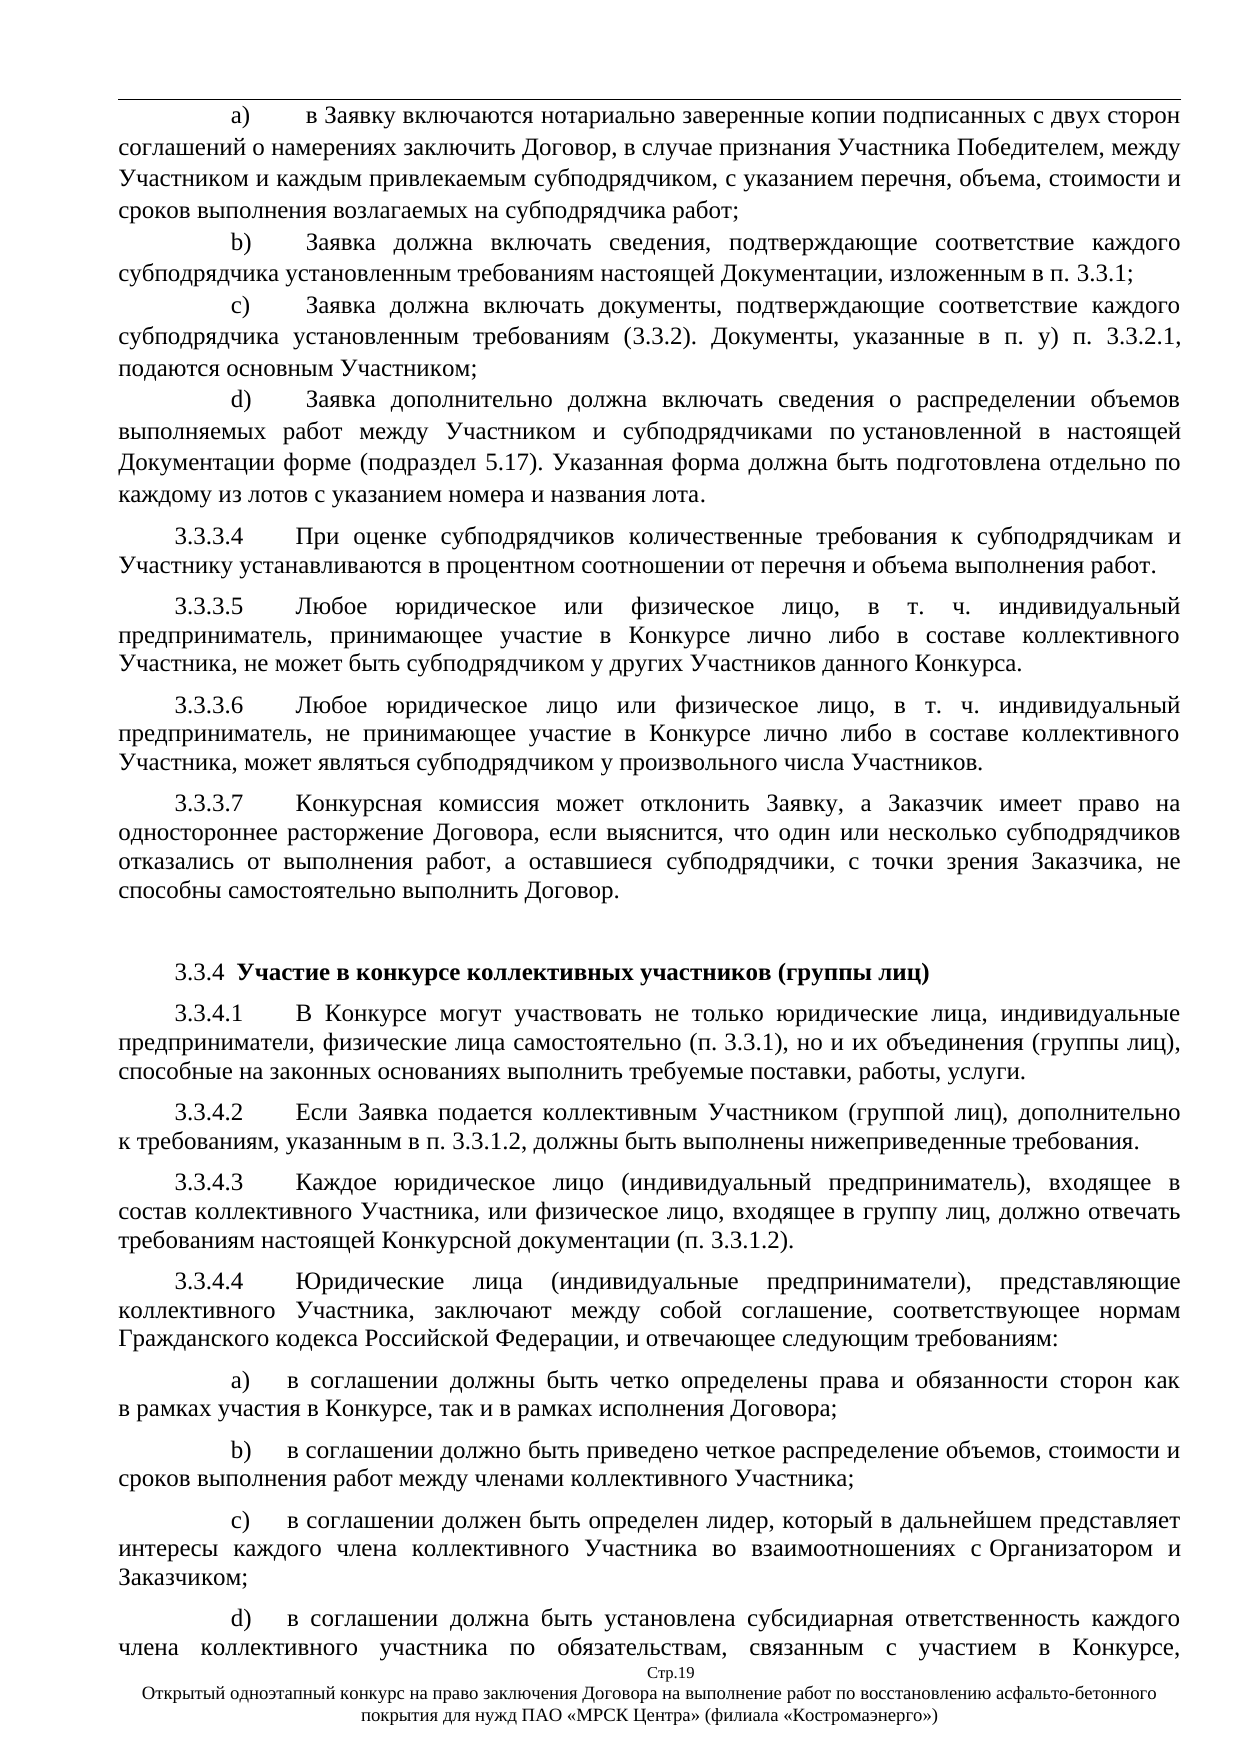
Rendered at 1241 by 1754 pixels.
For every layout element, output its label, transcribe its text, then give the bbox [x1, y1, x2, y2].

list Любое юридическое или физическое лицо, в т. ч. индивидуальный предприниматель, принимающее участие в Конкурсе лично либо в составе коллективного Участника, не может быть субподрядчиком у других Участников данного Конкурса. [118, 591, 1181, 677]
list Каждое юридическое лицо (индивидуальный предприниматель), входящее в состав коллективного Участника, или физическое лицо, входящее в группу лиц, должно отвечать требованиям настоящей Конкурсной документации (п. 3.3.1.2). [118, 1167, 1181, 1253]
list в Заявку включаются нотариально заверенные копии подписанных с двух сторон соглашений о намерениях заключить Договор, в случае признания Участника Победителем, между Участником и каждым привлекаемым субподрядчиком, с указанием перечня, объема, стоимости и сроков выполнения возлагаемых на субподрядчика работ; [118, 100, 1181, 224]
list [118, 1603, 1181, 1661]
list в соглашении должен быть определен лидер, который в дальнейшем представляет интересы каждого члена коллективного Участника во взаимоотношениях с Организатором и Заказчиком; [118, 1505, 1181, 1591]
list Заявка должна включать сведения, подтверждающие соответствие каждого субподрядчика установленным требованиям настоящей Документации, изложенным в п. 3.3.1; [118, 227, 1181, 287]
list Любое юридическое лицо или физическое лицо, в т. ч. индивидуальный предприниматель, не принимающее участие в Конкурсе лично либо в составе коллективного Участника, может являться субподрядчиком у произвольного числа Участников. [118, 690, 1181, 776]
list Если Заявка подается коллективным Участником (группой лиц), дополнительно к требованиям, указанным в п. 3.3.1.2, должны быть выполнены нижеприведенные требования. [118, 1097, 1181, 1155]
list Конкурсная комиссия может отклонить Заявку, а Заказчик имеет право на одностороннее расторжение Договора, если выяснится, что один или несколько субподрядчиков отказались от выполнения работ, а оставшиеся субподрядчики, с точки зрения Заказчика, не способны самостоятельно выполнить Договор. [118, 788, 1181, 903]
list Заявка должна включать документы, подтверждающие соответствие каждого субподрядчика установленным требованиям (3.3.2). Документы, указанные в п. ф) п. 3.3.2.1, подаются основным Участником; [118, 290, 1181, 382]
list в соглашении должны быть четко определены права и обязанности сторон как в рамках участия в Конкурсе, так и в рамках исполнения Договора; [118, 1365, 1181, 1422]
list В Конкурсе могут участвовать не только юридические лица, индивидуальные предприниматели, физические лица самостоятельно (п. 3.3.1), но и их объединения (группы лиц), способные на законных основаниях выполнить требуемые поставки, работы, услуги. [118, 998, 1181, 1085]
list в соглашении должно быть приведено четкое распределение объемов, стоимости и сроков выполнения работ между членами коллективного Участника; [118, 1435, 1181, 1492]
subtitle Участие в конкурсе коллективных участников (группы лиц) [174, 957, 1181, 986]
list Заявка дополнительно должна включать сведения о распределении объемов выполняемых работ между Участником и субподрядчиками по установленной в настоящей Документации форме (подраздел 5.17). Указанная форма должна быть подготовлена отдельно по каждому из лотов с указанием номера и названия лота. [118, 384, 1181, 508]
list Юридические лица (индивидуальные предприниматели), представляющие коллективного Участника, заключают между собой соглашение, соответствующее нормам Гражданского кодекса Российской Федерации, и отвечающее следующим требованиям: [118, 1266, 1181, 1352]
list При оценке субподрядчиков количественные требования к субподрядчикам и Участнику устанавливаются в процентном соотношении от перечня и объема выполнения работ. [118, 521, 1181, 578]
